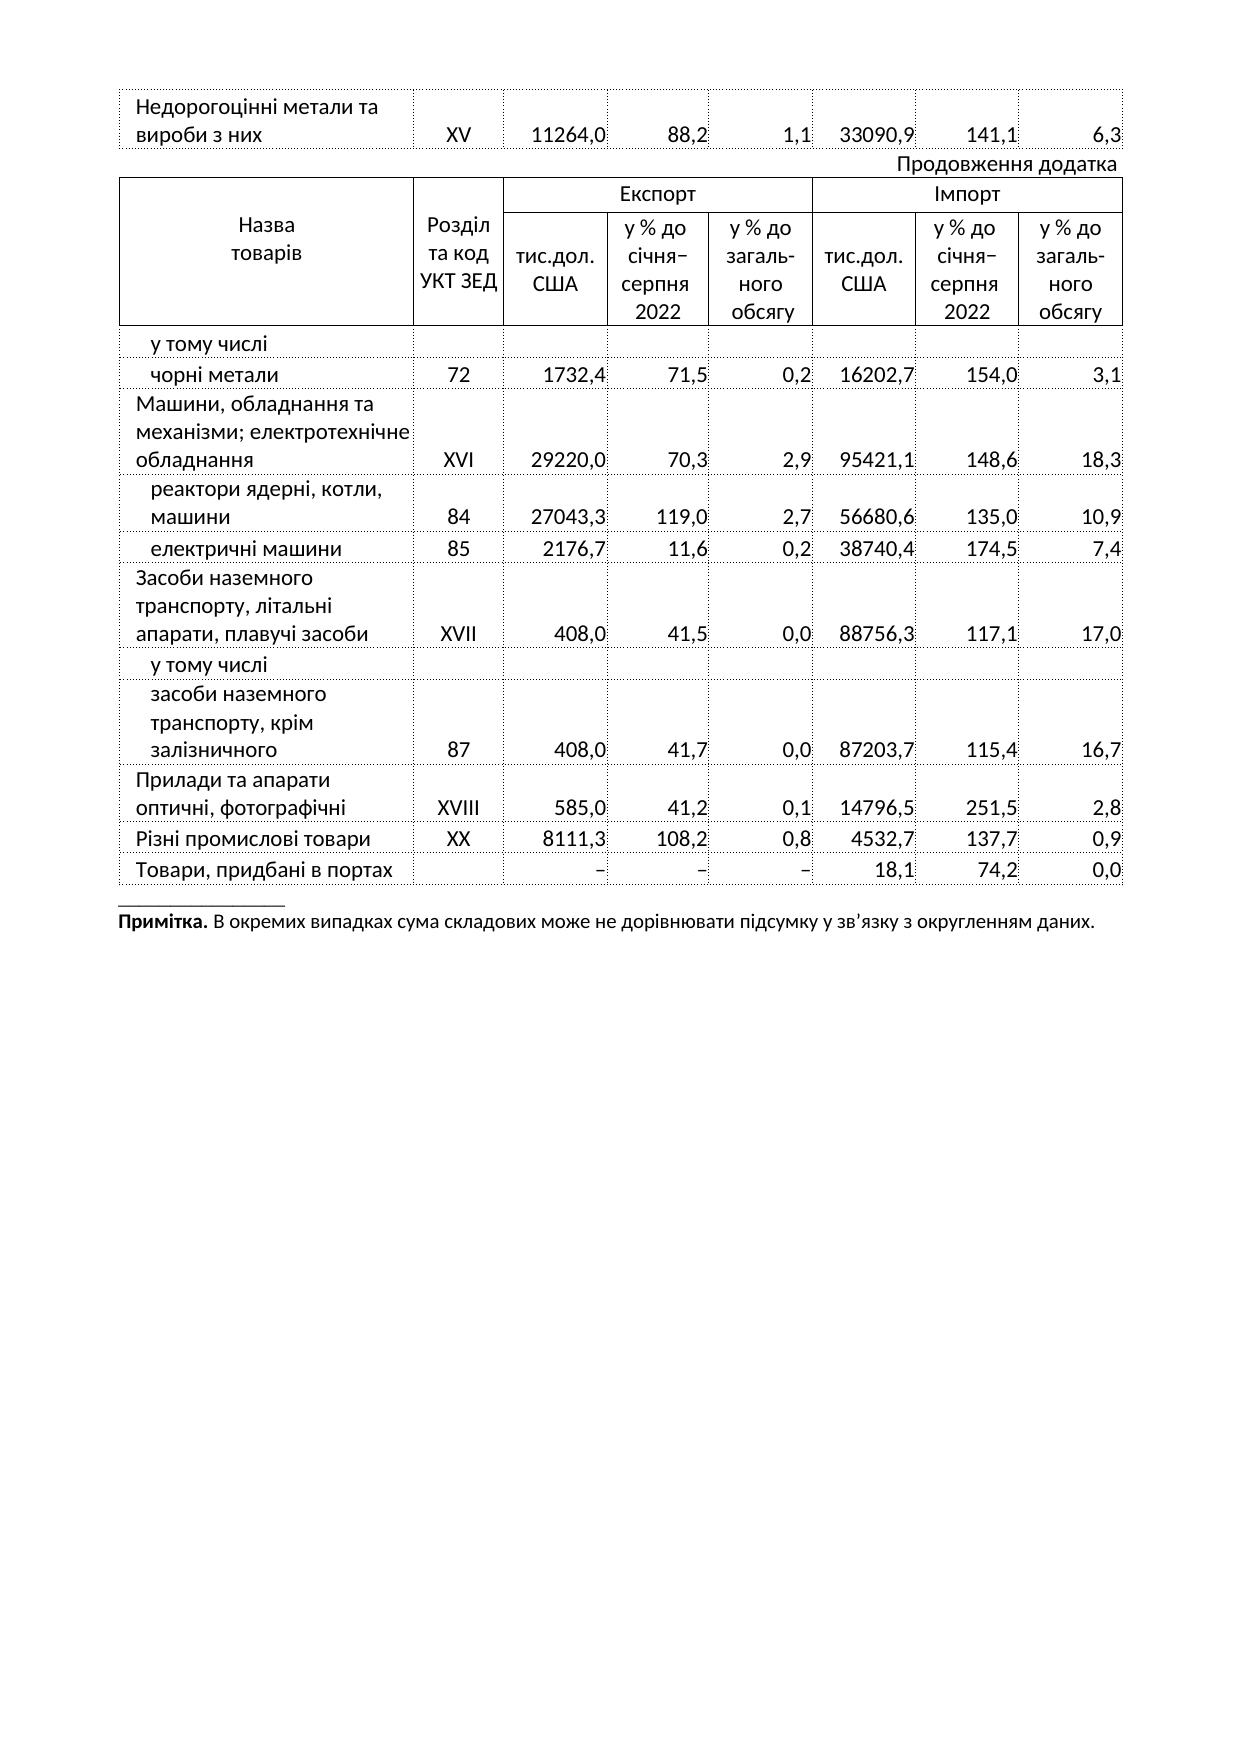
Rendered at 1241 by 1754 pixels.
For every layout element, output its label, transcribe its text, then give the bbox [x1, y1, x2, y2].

table_cell реактори ядерні, котли, машини [120, 474, 413, 531]
table_cell 14796,5 [812, 764, 915, 821]
table_cell 11264,0 [504, 89, 607, 148]
table_cell 1,1 [709, 89, 812, 148]
table_cell 72 [414, 357, 503, 388]
table_cell 74,2 [915, 852, 1019, 884]
table_cell 135,0 [915, 474, 1019, 531]
table_cell 85 [414, 531, 503, 562]
text Примітка. В окремих випадках сума складових може не дорівнювати підсумку у зв’язку з округленням даних. [118, 909, 1122, 934]
table_cell 16202,7 [812, 357, 915, 388]
table_cell 585,0 [504, 764, 607, 821]
table_cell у тому числі [120, 326, 413, 357]
table_cell – [709, 852, 812, 884]
table_cell 3,1 [1019, 357, 1122, 388]
table_cell ХХ [414, 821, 503, 852]
table_cell 33090,9 [812, 89, 915, 148]
table_cell 87 [414, 679, 503, 764]
table_cell 0,0 [709, 562, 812, 647]
table_cell [709, 647, 812, 678]
table_cell чорнi метали [120, 357, 413, 388]
table_cell у % до загаль- ного обсягу [709, 213, 812, 325]
table_cell [812, 647, 915, 678]
table_cell XVI [414, 388, 503, 473]
table_cell 87203,7 [812, 679, 915, 764]
table_cell [607, 326, 709, 357]
text ________________ [118, 885, 1122, 909]
table_cell [915, 326, 1019, 357]
table_cell тис.дол. США [813, 213, 915, 325]
table_cell XVII [414, 562, 503, 647]
table_cell [915, 647, 1019, 678]
table_cell тис.дол. США [504, 213, 607, 325]
table_cell 11,6 [607, 531, 709, 562]
table_cell [1019, 326, 1122, 357]
table_cell 7,4 [1019, 531, 1122, 562]
table_cell 4532,7 [812, 821, 915, 852]
table_header Імпорт [813, 178, 1122, 212]
table_cell 8111,3 [504, 821, 607, 852]
table_header Експорт [504, 178, 812, 212]
table_cell Різні промислові товари [120, 821, 413, 852]
table_cell [709, 326, 812, 357]
table_cell 70,3 [607, 388, 709, 473]
table_cell 84 [414, 474, 503, 531]
table_cell Машини, обладнання та механізми; електротехнічне обладнання [120, 388, 413, 473]
table_cell 119,0 [607, 474, 709, 531]
table_cell 6,3 [1019, 89, 1122, 148]
table_cell 154,0 [915, 357, 1019, 388]
table_cell 10,9 [1019, 474, 1122, 531]
table_cell 2,8 [1019, 764, 1122, 821]
table_cell [414, 647, 503, 678]
table_header Назва товарів [120, 178, 413, 325]
table_cell 108,2 [607, 821, 709, 852]
table_cell [504, 326, 607, 357]
table_cell 38740,4 [812, 531, 915, 562]
table_cell у % до січня− серпня 2022 [916, 213, 1018, 325]
table_cell 71,5 [607, 357, 709, 388]
table_cell 0,2 [709, 357, 812, 388]
table_cell 18,1 [812, 852, 915, 884]
table_cell [607, 647, 709, 678]
table_cell 2176,7 [504, 531, 607, 562]
table_cell 0,9 [1019, 821, 1122, 852]
table_cell Товари, придбані в портах [120, 852, 413, 884]
table_cell 115,4 [915, 679, 1019, 764]
table_cell [414, 852, 503, 884]
table_cell 29220,0 [504, 388, 607, 473]
table_cell 0,0 [1019, 852, 1122, 884]
table_cell 0,2 [709, 531, 812, 562]
table_cell 41,5 [607, 562, 709, 647]
table_cell Засоби наземного транспорту, літальні апарати, плавучі засоби [120, 562, 413, 647]
table_cell 141,1 [915, 89, 1019, 148]
table_cell електричні машини [120, 531, 413, 562]
table_cell 174,5 [915, 531, 1019, 562]
table_cell [504, 647, 607, 678]
table_cell Прилади та апарати оптичні, фотографічні [120, 764, 413, 821]
table_cell у % до січня− серпня 2022 [608, 213, 708, 325]
text Продовження додатка [118, 149, 1122, 177]
table_cell 408,0 [504, 562, 607, 647]
table_cell засоби наземного транспорту, крім залізничного [120, 679, 413, 764]
table_cell у тому числі [120, 647, 413, 678]
table_cell XV [414, 89, 503, 148]
table_cell 41,2 [607, 764, 709, 821]
table_cell 148,6 [915, 388, 1019, 473]
table_cell 137,7 [915, 821, 1019, 852]
table_cell XVIII [414, 764, 503, 821]
table_cell у % до загаль- ного обсягу [1019, 213, 1122, 325]
table_cell [812, 326, 915, 357]
table_cell [1019, 647, 1122, 678]
table_cell 56680,6 [812, 474, 915, 531]
table_cell 27043,3 [504, 474, 607, 531]
table_cell 0,0 [709, 679, 812, 764]
table_cell 117,1 [915, 562, 1019, 647]
table_cell 0,8 [709, 821, 812, 852]
table_cell 408,0 [504, 679, 607, 764]
table_cell 2,9 [709, 388, 812, 473]
table_cell 0,1 [709, 764, 812, 821]
table_cell 16,7 [1019, 679, 1122, 764]
table_cell [414, 326, 503, 357]
table_cell 17,0 [1019, 562, 1122, 647]
table_cell – [607, 852, 709, 884]
table_cell 88,2 [607, 89, 709, 148]
table_cell Недорогоцінні метали та вироби з них [120, 89, 413, 148]
table_cell 251,5 [915, 764, 1019, 821]
table_cell 18,3 [1019, 388, 1122, 473]
table_cell 41,7 [607, 679, 709, 764]
table_cell 1732,4 [504, 357, 607, 388]
table_cell 88756,3 [812, 562, 915, 647]
table_cell 2,7 [709, 474, 812, 531]
table_header Розділ та код УКТ ЗЕД [414, 178, 503, 325]
table_cell 95421,1 [812, 388, 915, 473]
table_cell – [504, 852, 607, 884]
